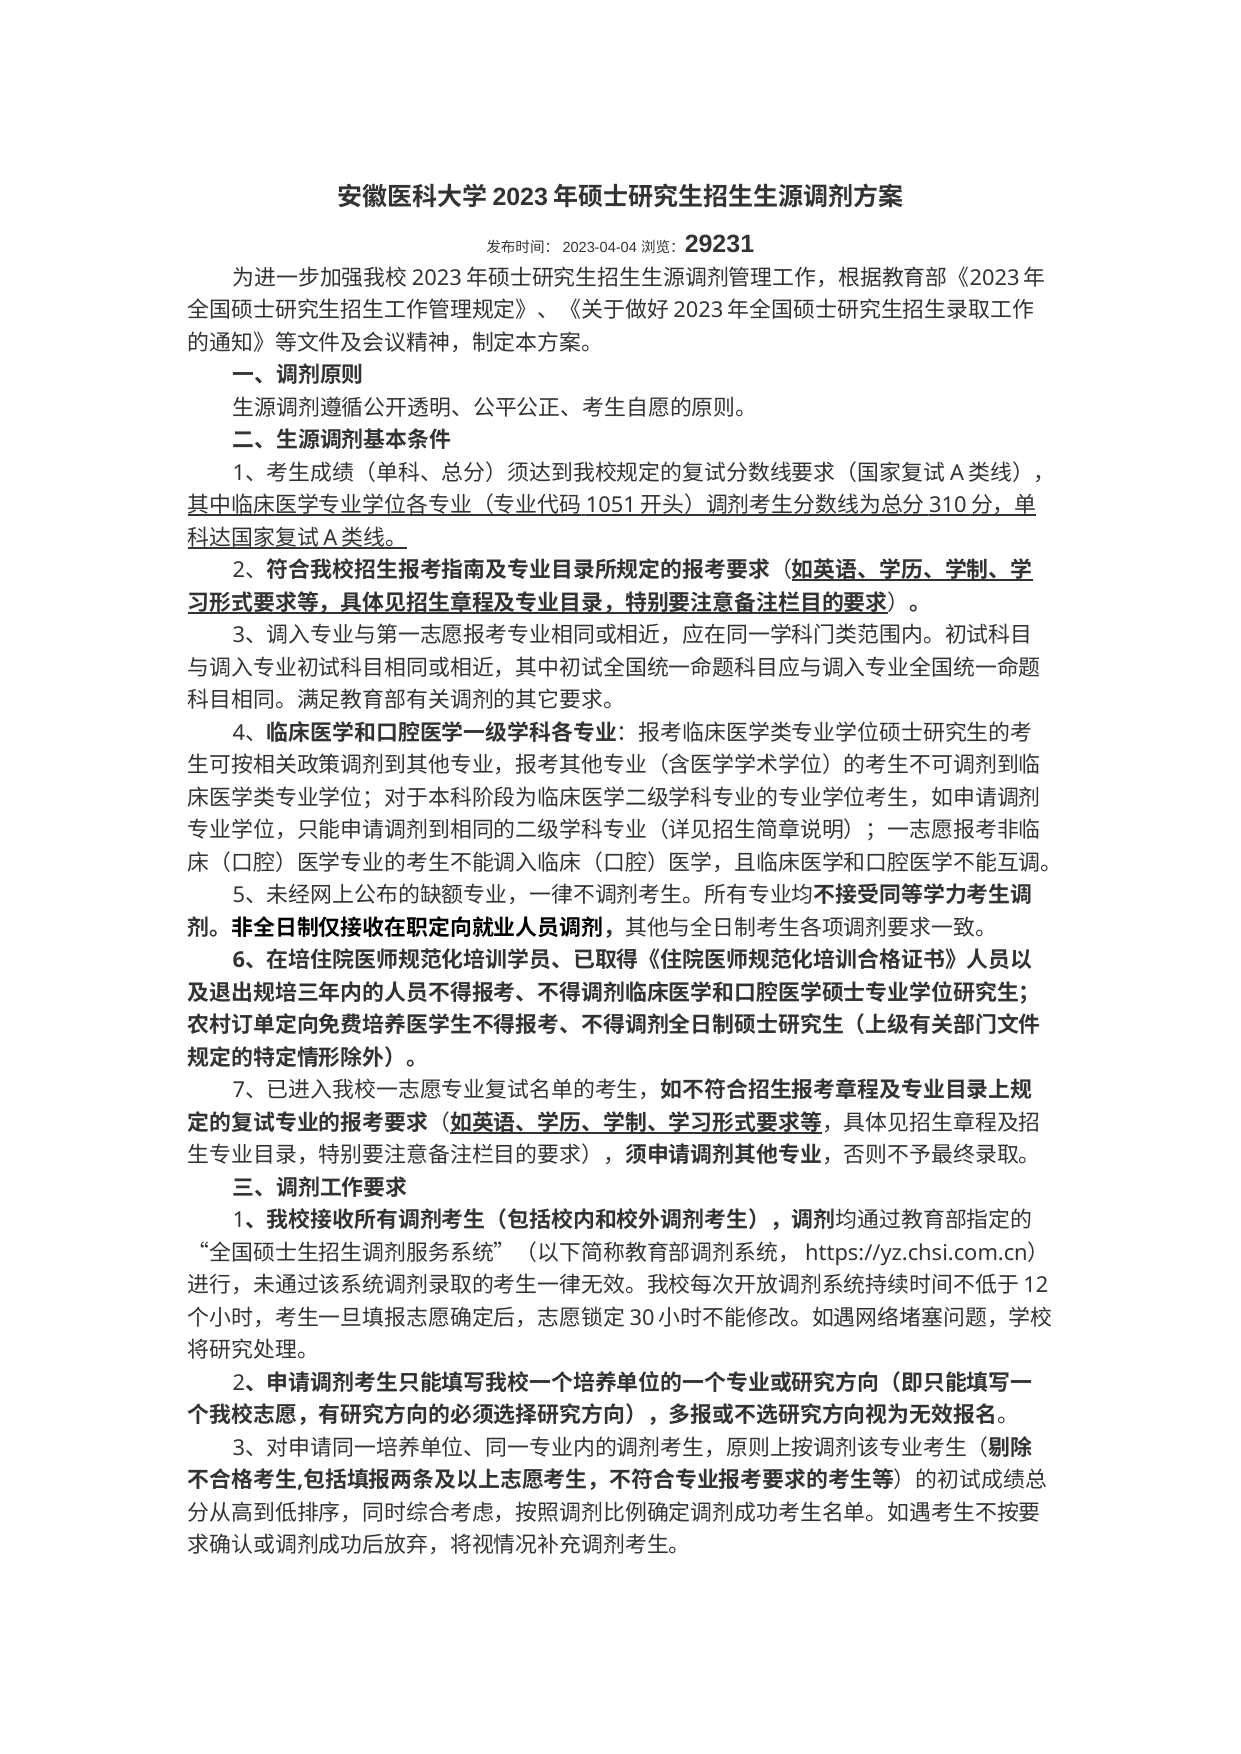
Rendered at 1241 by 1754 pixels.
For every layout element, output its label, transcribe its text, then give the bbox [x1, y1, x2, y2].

text 5、未经网上公布的缺额专业，一律不调剂考生。所有专业均不接受同等学力考生调剂。非全日制仅接收在职定向就业人员调剂，其他与全日制考生各项调剂要求一致。 [187, 877, 1053, 942]
text 为进一步加强我校2023年硕士研究生招生生源调剂管理工作，根据教育部《2023年全国硕士研究生招生工作管理规定》、《关于做好2023年全国硕士研究生招生录取工作的通知》等文件及会议精神，制定本方案。 [187, 259, 1053, 357]
text 6、在培住院医师规范化培训学员、已取得《住院医师规范化培训合格证书》人员以及退出规培三年内的人员不得报考、不得调剂临床医学和口腔医学硕士专业学位研究生；农村订单定向免费培养医学生不得报考、不得调剂全日制硕士研究生（上级有关部门文件规定的特定情形除外）。 [187, 942, 1053, 1072]
text 7、已进入我校一志愿专业复试名单的考生，如不符合招生报考章程及专业目录上规定的复试专业的报考要求（如英语、学历、学制、学习形式要求等，具体见招生章程及招生专业目录，特别要注意备注栏目的要求），须申请调剂其他专业，否则不予最终录取。 [187, 1072, 1053, 1169]
text 4、临床医学和口腔医学一级学科各专业：报考临床医学类专业学位硕士研究生的考生可按相关政策调剂到其他专业，报考其他专业（含医学学术学位）的考生不可调剂到临床医学类专业学位；对于本科阶段为临床医学二级学科专业的专业学位考生，如申请调剂专业学位，只能申请调剂到相同的二级学科专业（详见招生简章说明）；一志愿报考非临床（口腔）医学专业的考生不能调入临床（口腔）医学，且临床医学和口腔医学不能互调。 [187, 714, 1053, 877]
text 发布时间： 2023-04-04 浏览：29231 [187, 227, 1053, 259]
text 一、调剂原则 [187, 357, 1053, 389]
text 1、考生成绩（单科、总分）须达到我校规定的复试分数线要求（国家复试 A类线），其中临床医学专业学位各专业（专业代码1051开头）调剂考生分数线为总分310分，单科达国家复试A类线。 [187, 454, 1053, 552]
text 三、调剂工作要求 [187, 1169, 1053, 1202]
text 2、符合我校招生报考指南及专业目录所规定的报考要求（如英语、学历、学制、学习形式要求等，具体见招生章程及专业目录，特别要注意备注栏目的要求）。 [187, 552, 1053, 617]
text 二、生源调剂基本条件 [187, 422, 1053, 454]
text 2、申请调剂考生只能填写我校一个培养单位的一个专业或研究方向（即只能填写一个我校志愿，有研究方向的必须选择研究方向），多报或不选研究方向视为无效报名。 [187, 1364, 1053, 1429]
text 3、调入专业与第一志愿报考专业相同或相近，应在同一学科门类范围内。初试科目与调入专业初试科目相同或相近，其中初试全国统一命题科目应与调入专业全国统一命题科目相同。满足教育部有关调剂的其它要求。 [187, 617, 1053, 714]
text 安徽医科大学2023年硕士研究生招生生源调剂方案 [187, 162, 1053, 227]
text 3、对申请同一培养单位、同一专业内的调剂考生，原则上按调剂该专业考生（剔除不合格考生,包括填报两条及以上志愿考生，不符合专业报考要求的考生等）的初试成绩总分从高到低排序，同时综合考虑，按照调剂比例确定调剂成功考生名单。如遇考生不按要求确认或调剂成功后放弃，将视情况补充调剂考生。 [187, 1429, 1053, 1559]
text 生源调剂遵循公开透明、公平公正、考生自愿的原则。 [187, 389, 1053, 422]
text 1、我校接收所有调剂考生（包括校内和校外调剂考生），调剂均通过教育部指定的“全国硕士生招生调剂服务系统”（以下简称教育部调剂系统， https://yz.chsi.com.cn）进行，未通过该系统调剂录取的考生一律无效。我校每次开放调剂系统持续时间不低于12 个小时，考生一旦填报志愿确定后，志愿锁定30小时不能修改。如遇网络堵塞问题，学校将研究处理。 [187, 1202, 1053, 1364]
